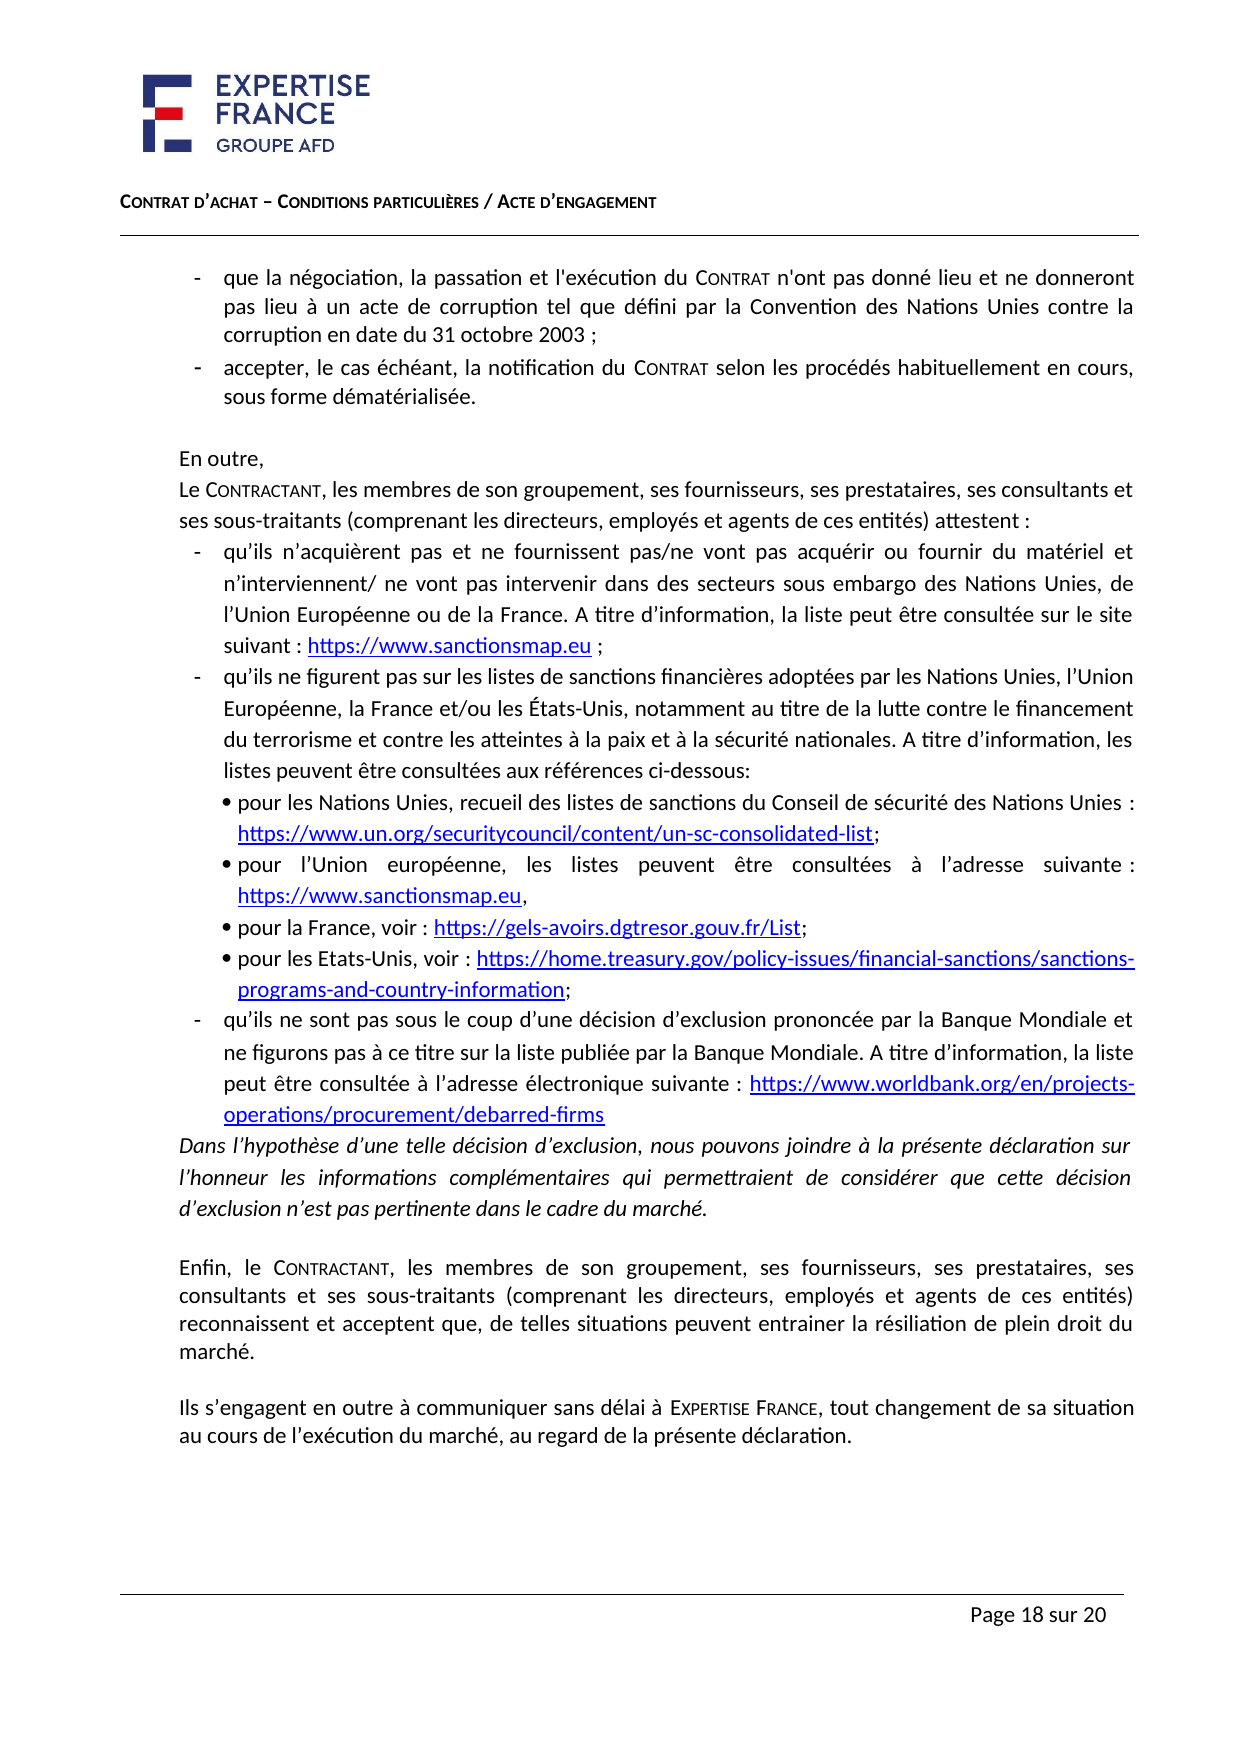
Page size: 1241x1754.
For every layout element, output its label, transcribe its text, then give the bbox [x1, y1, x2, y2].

list pour la France, voir : https://gels-avoirs.dgtresor.gouv.fr/List; [223, 910, 1135, 941]
text Ils s’engagent en outre à communiquer sans délai à Expertise France, tout changement de sa situation au cours de l’exécution du marché, au regard de la présente déclaration. [179, 1393, 1135, 1449]
text Le Contractant, les membres de son groupement, ses fournisseurs, ses prestataires, ses consultants et ses sous-traitants (comprenant les directeurs, employés et agents de ces entités) attestent : [179, 472, 1135, 535]
text En outre, [179, 441, 1135, 472]
picture [120, 41, 397, 183]
list accepter, le cas échéant, la notification du Contrat selon les procédés habituellement en cours, sous forme dématérialisée. [194, 348, 1135, 410]
list que la négociation, la passation et l'exécution du Contrat n'ont pas donné lieu et ne donneront pas lieu à un acte de corruption tel que défini par la Convention des Nations Unies contre la corruption en date du 31 octobre 2003 ; [194, 261, 1135, 348]
text Enfin, le Contractant, les membres de son groupement, ses fournisseurs, ses prestataires, ses consultants et ses sous-traitants (comprenant les directeurs, employés et agents de ces entités) reconnaissent et acceptent que, de telles situations peuvent entrainer la résiliation de plein droit du marché. [179, 1253, 1135, 1366]
list qu’ils ne sont pas sous le coup d’une décision d’exclusion prononcée par la Banque Mondiale et ne figurons pas à ce titre sur la liste publiée par la Banque Mondiale. A titre d’information, la liste peut être consultée à l’adresse électronique suivante : https://www.worldbank.org/en/projects-operations/procurement/debarred-firms [194, 1003, 1135, 1128]
list pour l’Union européenne, les listes peuvent être consultées à l’adresse suivante : https://www.sanctionsmap.eu, [223, 847, 1135, 910]
text Dans l’hypothèse d’une telle décision d’exclusion, nous pouvons joindre à la présente déclaration sur l’honneur les informations complémentaires qui permettraient de considérer que cette décision d’exclusion n’est pas pertinente dans le cadre du marché. [179, 1128, 1135, 1222]
list pour les Etats-Unis, voir : https://home.treasury.gov/policy-issues/financial-sanctions/sanctions-programs-and-country-information; [223, 941, 1135, 1003]
list pour les Nations Unies, recueil des listes de sanctions du Conseil de sécurité des Nations Unies : https://www.un.org/securitycouncil/content/un-sc-consolidated-list; [223, 785, 1135, 847]
list qu’ils ne figurent pas sur les listes de sanctions financières adoptées par les Nations Unies, l’Union Européenne, la France et/ou les États-Unis, notamment au titre de la lutte contre le financement du terrorisme et contre les atteintes à la paix et à la sécurité nationales. A titre d’information, les listes peuvent être consultées aux références ci-dessous: [194, 660, 1135, 785]
list qu’ils n’acquièrent pas et ne fournissent pas/ne vont pas acquérir ou fournir du matériel et n’interviennent/ ne vont pas intervenir dans des secteurs sous embargo des Nations Unies, de l’Union Européenne ou de la France. A titre d’information, la liste peut être consultée sur le site suivant : https://www.sanctionsmap.eu ; [194, 535, 1135, 660]
